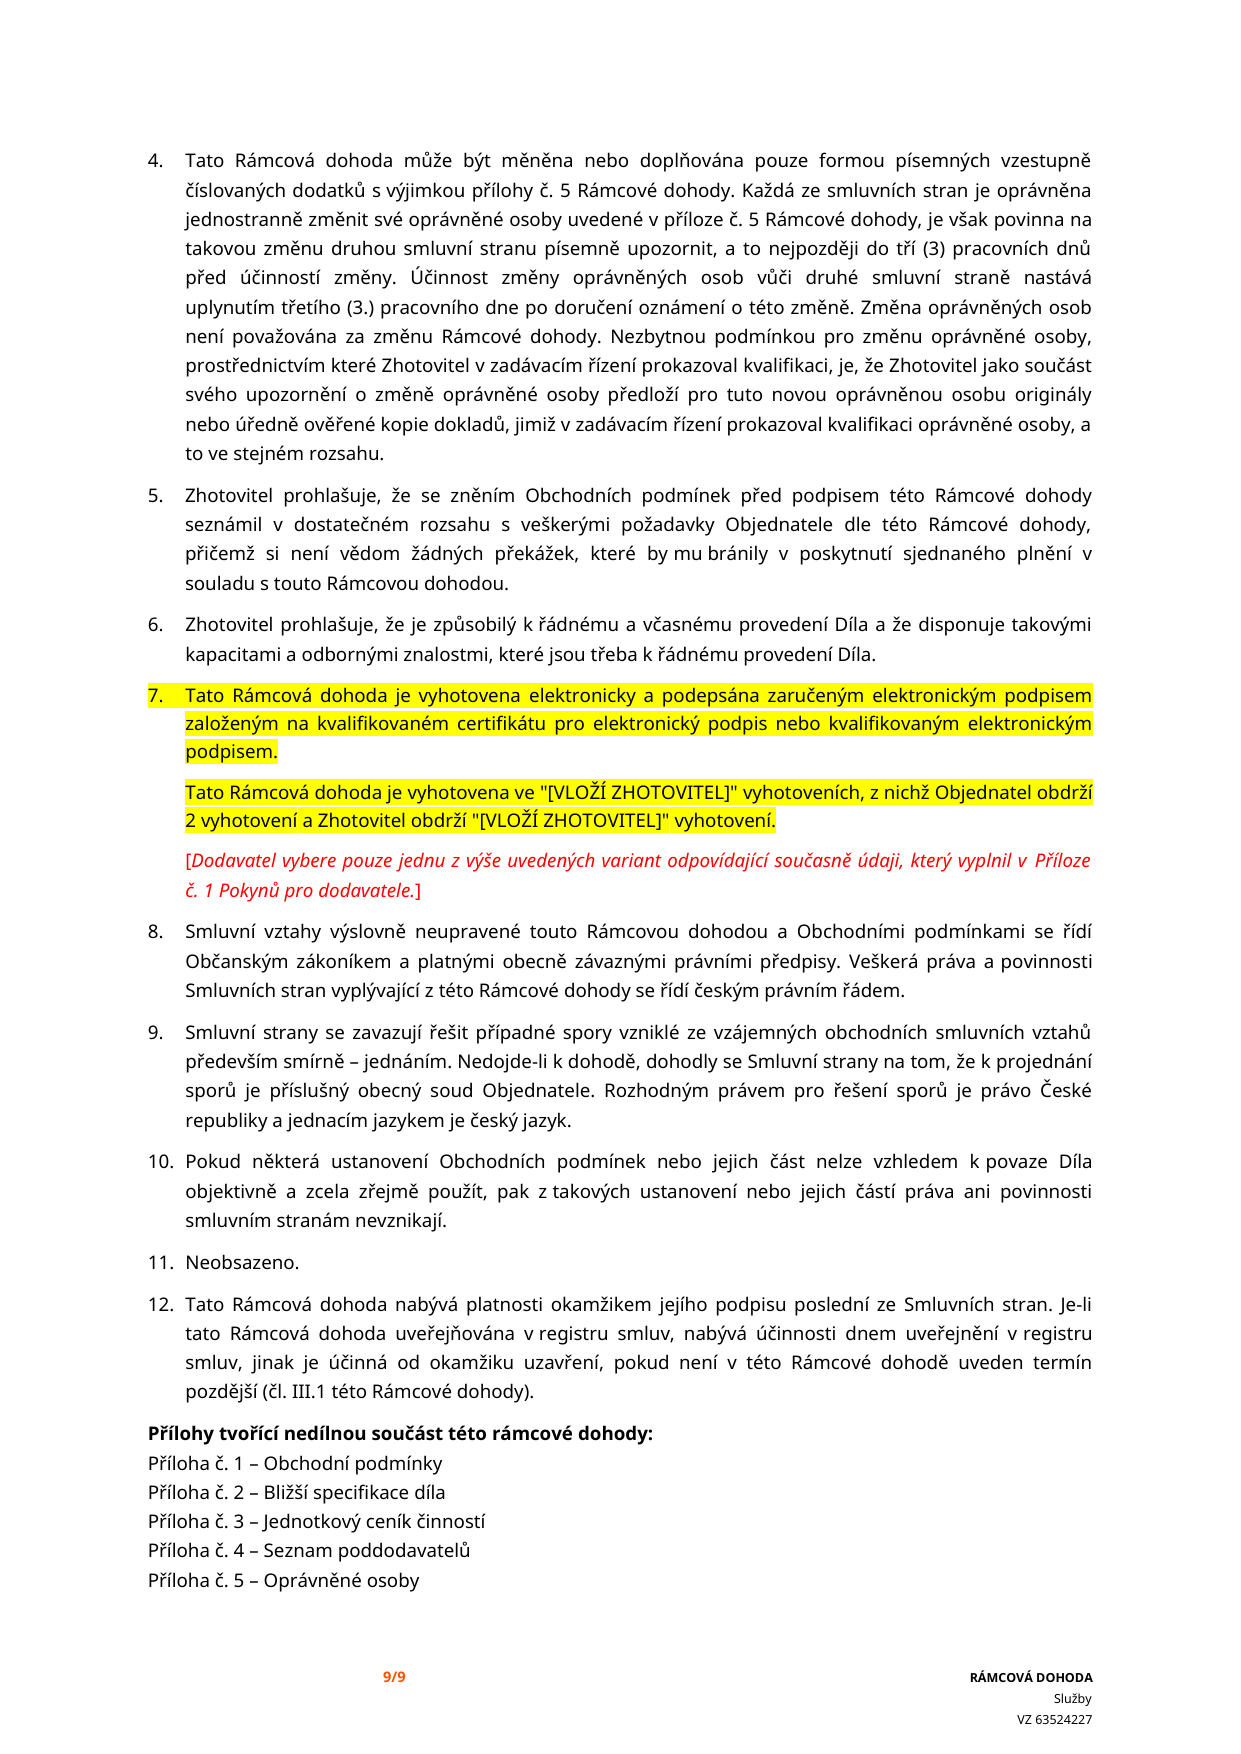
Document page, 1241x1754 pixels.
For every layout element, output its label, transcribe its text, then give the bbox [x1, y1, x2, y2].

list Tato Rámcová dohoda je vyhotovena ve "[VLOŽÍ ZHOTOVITEL]" vyhotoveních, z nichž Objednatel obdrží 2 vyhotovení a Zhotovitel obdrží "[VLOŽÍ ZHOTOVITEL]" vyhotovení. [185, 805, 1093, 833]
list Tato Rámcová dohoda je vyhotovena elektronicky a podepsána zaručeným elektronickým podpisem založeným na kvalifikovaném certifikátu pro elektronický podpis nebo kvalifikovaným elektronickým podpisem. [148, 708, 1093, 764]
list Neobsazeno. [148, 1249, 1093, 1274]
text Příloha č. 4 – Seznam poddodavatelů [148, 1538, 1095, 1563]
text [Dodavatel vybere pouze jednu z výše uvedených variant odpovídající současně údaji, který vyplnil v Příloze č. 1 Pokynů pro dodavatele.] [185, 848, 1093, 903]
list Zhotovitel prohlašuje, že je způsobilý k řádnému a včasnému provedení Díla a že disponuje takovými kapacitami a odbornými znalostmi, které jsou třeba k řádnému provedení Díla. [148, 612, 1093, 666]
list Tato Rámcová dohoda může být měněna nebo doplňována pouze formou písemných vzestupně číslovaných dodatků s výjimkou přílohy č. 5 Rámcové dohody. Každá ze smluvních stran je oprávněna jednostranně změnit své oprávněné osoby uvedené v příloze č. 5 Rámcové dohody, je však povinna na takovou změnu druhou smluvní stranu písemně upozornit, a to nejpozději do tří (3) pracovních dnů před účinností změny. Účinnost změny oprávněných osob vůči druhé smluvní straně nastává uplynutím třetího (3.) pracovního dne po doručení oznámení o této změně. Změna oprávněných osob není považována za změnu Rámcové dohody. Nezbytnou podmínkou pro změnu oprávněné osoby, prostřednictvím které Zhotovitel v zadávacím řízení prokazoval kvalifikaci, je, že Zhotovitel jako součást svého upozornění o změně oprávněné osoby předloží pro tuto novou oprávněnou osobu originály nebo úředně ověřené kopie dokladů, jimiž v zadávacím řízení prokazoval kvalifikaci oprávněné osoby, a to ve stejném rozsahu. [148, 148, 1093, 466]
text Příloha č. 1 – Obchodní podmínky [148, 1450, 1095, 1475]
list Zhotovitel prohlašuje, že se zněním Obchodních podmínek před podpisem této Rámcové dohody seznámil v dostatečném rozsahu s veškerými požadavky Objednatele dle této Rámcové dohody, přičemž si není vědom žádných překážek, které by mu bránily v poskytnutí sjednaného plnění v souladu s touto Rámcovou dohodou. [148, 482, 1093, 595]
list Tato Rámcová dohoda nabývá platnosti okamžikem jejího podpisu poslední ze Smluvních stran. Je-li tato Rámcová dohoda uveřejňována v registru smluv, nabývá účinnosti dnem uveřejnění v registru smluv, jinak je účinná od okamžiku uzavření, pokud není v této Rámcové dohodě uveden termín pozdější (čl. III.1 této Rámcové dohody). [148, 1291, 1093, 1404]
list Smluvní strany se zavazují řešit případné spory vzniklé ze vzájemných obchodních smluvních vztahů především smírně – jednáním. Nedojde-li k dohodě, dohodly se Smluvní strany na tom, že k projednání sporů je příslušný obecný soud Objednatele. Rozhodným právem pro řešení sporů je právo České republiky a jednacím jazykem je český jazyk. [148, 1019, 1093, 1132]
text Příloha č. 2 – Bližší specifikace díla [148, 1479, 1095, 1504]
list Pokud některá ustanovení Obchodních podmínek nebo jejich část nelze vzhledem k povaze Díla objektivně a zcela zřejmě použít, pak z takových ustanovení nebo jejich částí práva ani povinnosti smluvním stranám nevznikají. [148, 1149, 1093, 1233]
text Přílohy tvořící nedílnou součást této rámcové dohody: [148, 1421, 1095, 1446]
text Příloha č. 5 – Oprávněné osoby [148, 1567, 1095, 1592]
text Příloha č. 3 – Jednotkový ceník činností [148, 1508, 1095, 1534]
list Smluvní vztahy výslovně neupravené touto Rámcovou dohodou a Obchodními podmínkami se řídí Občanským zákoníkem a platnými obecně závaznými právními předpisy. Veškerá práva a povinnosti Smluvních stran vyplývající z této Rámcové dohody se řídí českým právním řádem. [148, 919, 1093, 1003]
